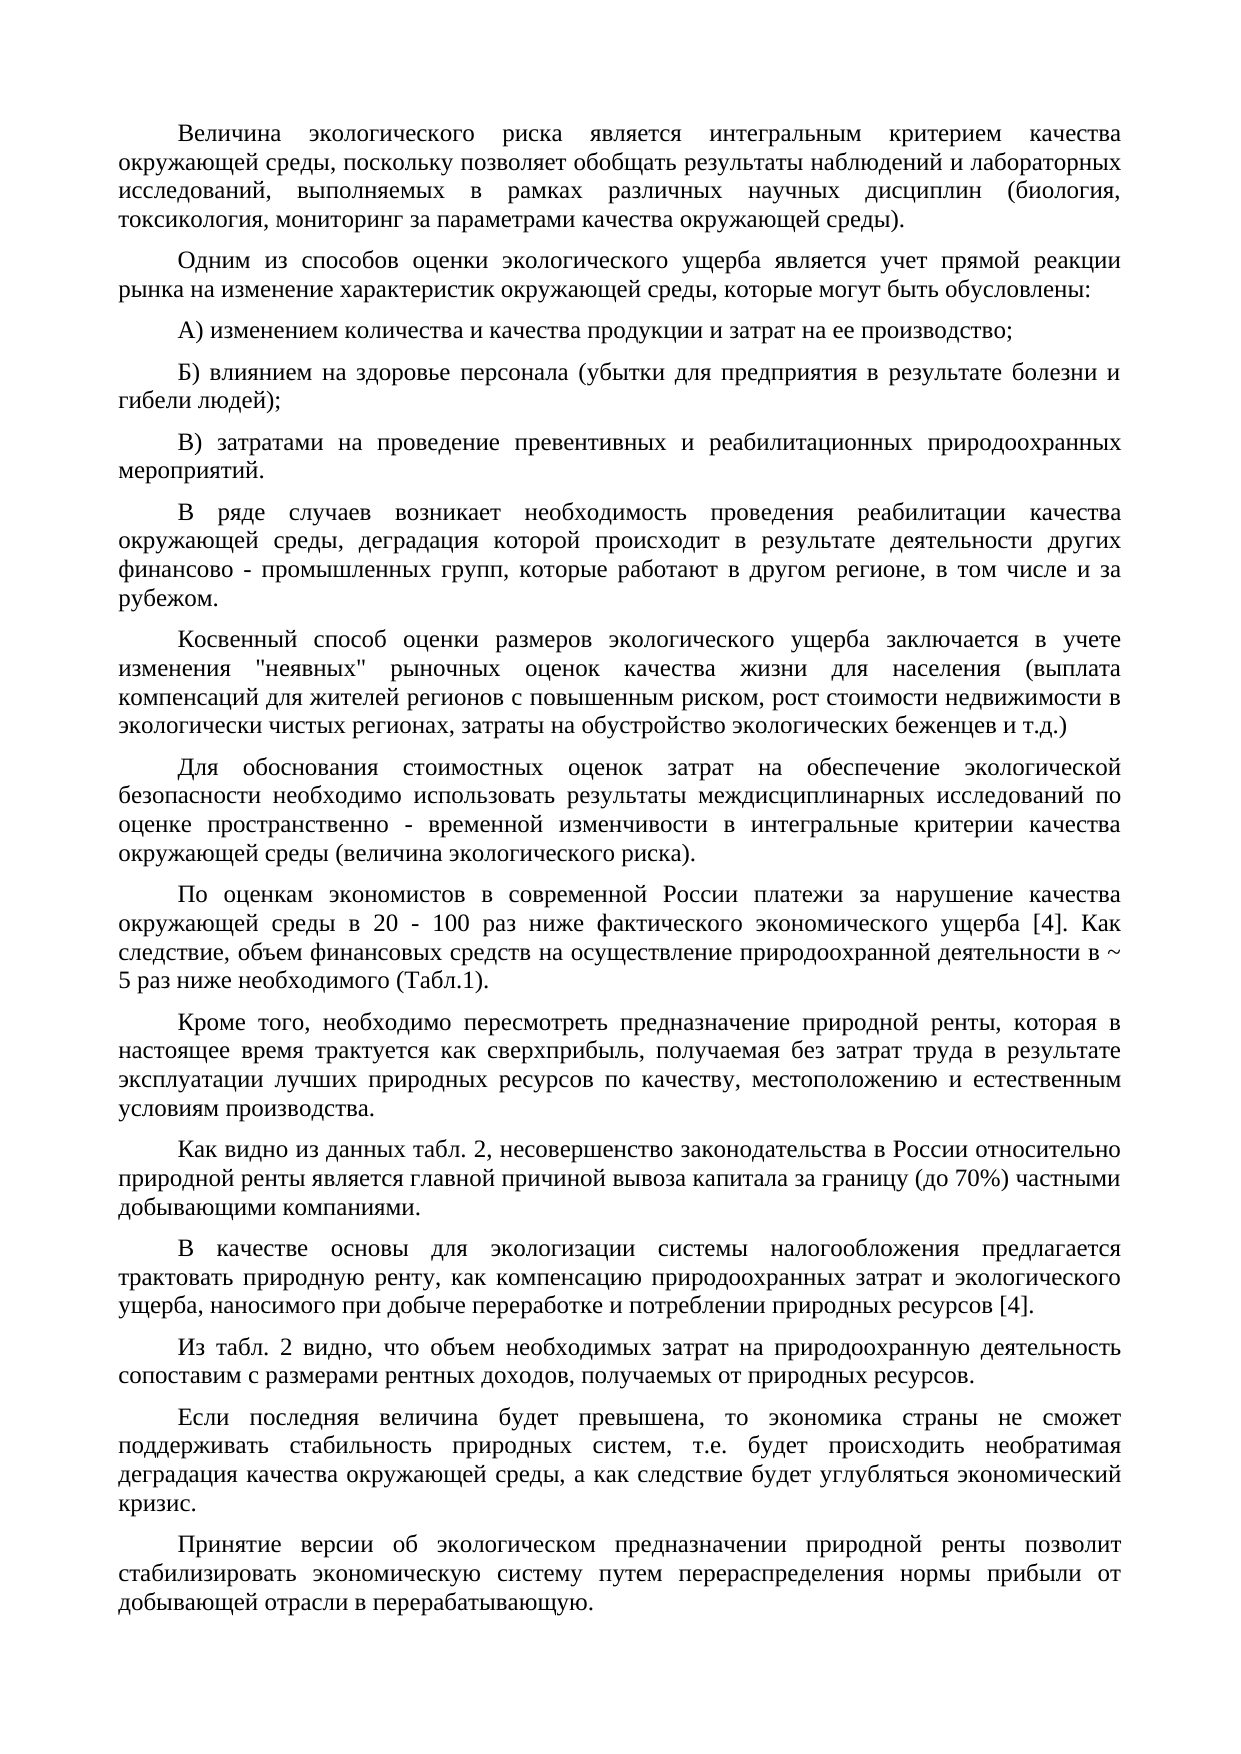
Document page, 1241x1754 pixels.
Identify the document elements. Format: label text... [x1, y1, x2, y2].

text Как видно из данных табл. 2, несовершенство законодательства в России относительно природной ренты является главной причиной вывоза капитала за границу (до 70%) частными добывающими компаниями. [118, 1134, 1122, 1221]
text По оценкам экономистов в современной России платежи за нарушение качества окружающей среды в 20 - 100 раз ниже фактического экономического ущерба [4]. Как следствие, объем финансовых средств на осуществление природоохранной деятельности в ~ 5 раз ниже необходимого (Табл.1). [118, 879, 1122, 994]
text Величина экологического риска является интегральным критерием качества окружающей среды, поскольку позволяет обобщать результаты наблюдений и лабораторных исследований, выполняемых в рамках различных научных дисциплин (биология, токсикология, мониторинг за параметрами качества окружающей среды). [118, 118, 1122, 233]
text В) затратами на проведение превентивных и реабилитационных природоохранных мероприятий. [118, 427, 1122, 484]
text Кроме того, необходимо пересмотреть предназначение природной ренты, которая в настоящее время трактуется как сверхприбыль, получаемая без затрат труда в результате эксплуатации лучших природных ресурсов по качеству, местоположению и естественным условиям производства. [118, 1007, 1122, 1122]
text Косвенный способ оценки размеров экологического ущерба заключается в учете изменения "неявных" рыночных оценок качества жизни для населения (выплата компенсаций для жителей регионов с повышенным риском, рост стоимости недвижимости в экологически чистых регионах, затраты на обустройство экологических беженцев и т.д.) [118, 624, 1122, 739]
text В качестве основы для экологизации системы налогообложения предлагается трактовать природную ренту, как компенсацию природоохранных затрат и экологического ущерба, наносимого при добыче переработке и потреблении природных ресурсов [4]. [118, 1233, 1122, 1319]
text Б) влиянием на здоровье персонала (убытки для предприятия в результате болезни и гибели людей); [118, 357, 1122, 414]
text Из табл. 2 видно, что объем необходимых затрат на природоохранную деятельность сопоставим с размерами рентных доходов, получаемых от природных ресурсов. [118, 1332, 1122, 1389]
text А) изменением количества и качества продукции и затрат на ее производство; [118, 316, 1122, 344]
text Если последняя величина будет превышена, то экономика страны не сможет поддерживать стабильность природных систем, т.е. будет происходить необратимая деградация качества окружающей среды, а как следствие будет углубляться экономический кризис. [118, 1402, 1122, 1517]
text В ряде случаев возникает необходимость проведения реабилитации качества окружающей среды, деградация которой происходит в результате деятельности других финансово - промышленных групп, которые работают в другом регионе, в том числе и за рубежом. [118, 497, 1122, 612]
text Для обоснования стоимостных оценок затрат на обеспечение экологической безопасности необходимо использовать результаты междисциплинарных исследований по оценке пространственно - временной изменчивости в интегральные критерии качества окружающей среды (величина экологического риска). [118, 752, 1122, 867]
text Одним из способов оценки экологического ущерба является учет прямой реакции рынка на изменение характеристик окружающей среды, которые могут быть обусловлены: [118, 246, 1122, 303]
text Принятие версии об экологическом предназначении природной ренты позволит стабилизировать экономическую систему путем перераспределения нормы прибыли от добывающей отрасли в перерабатывающую. [118, 1529, 1122, 1616]
